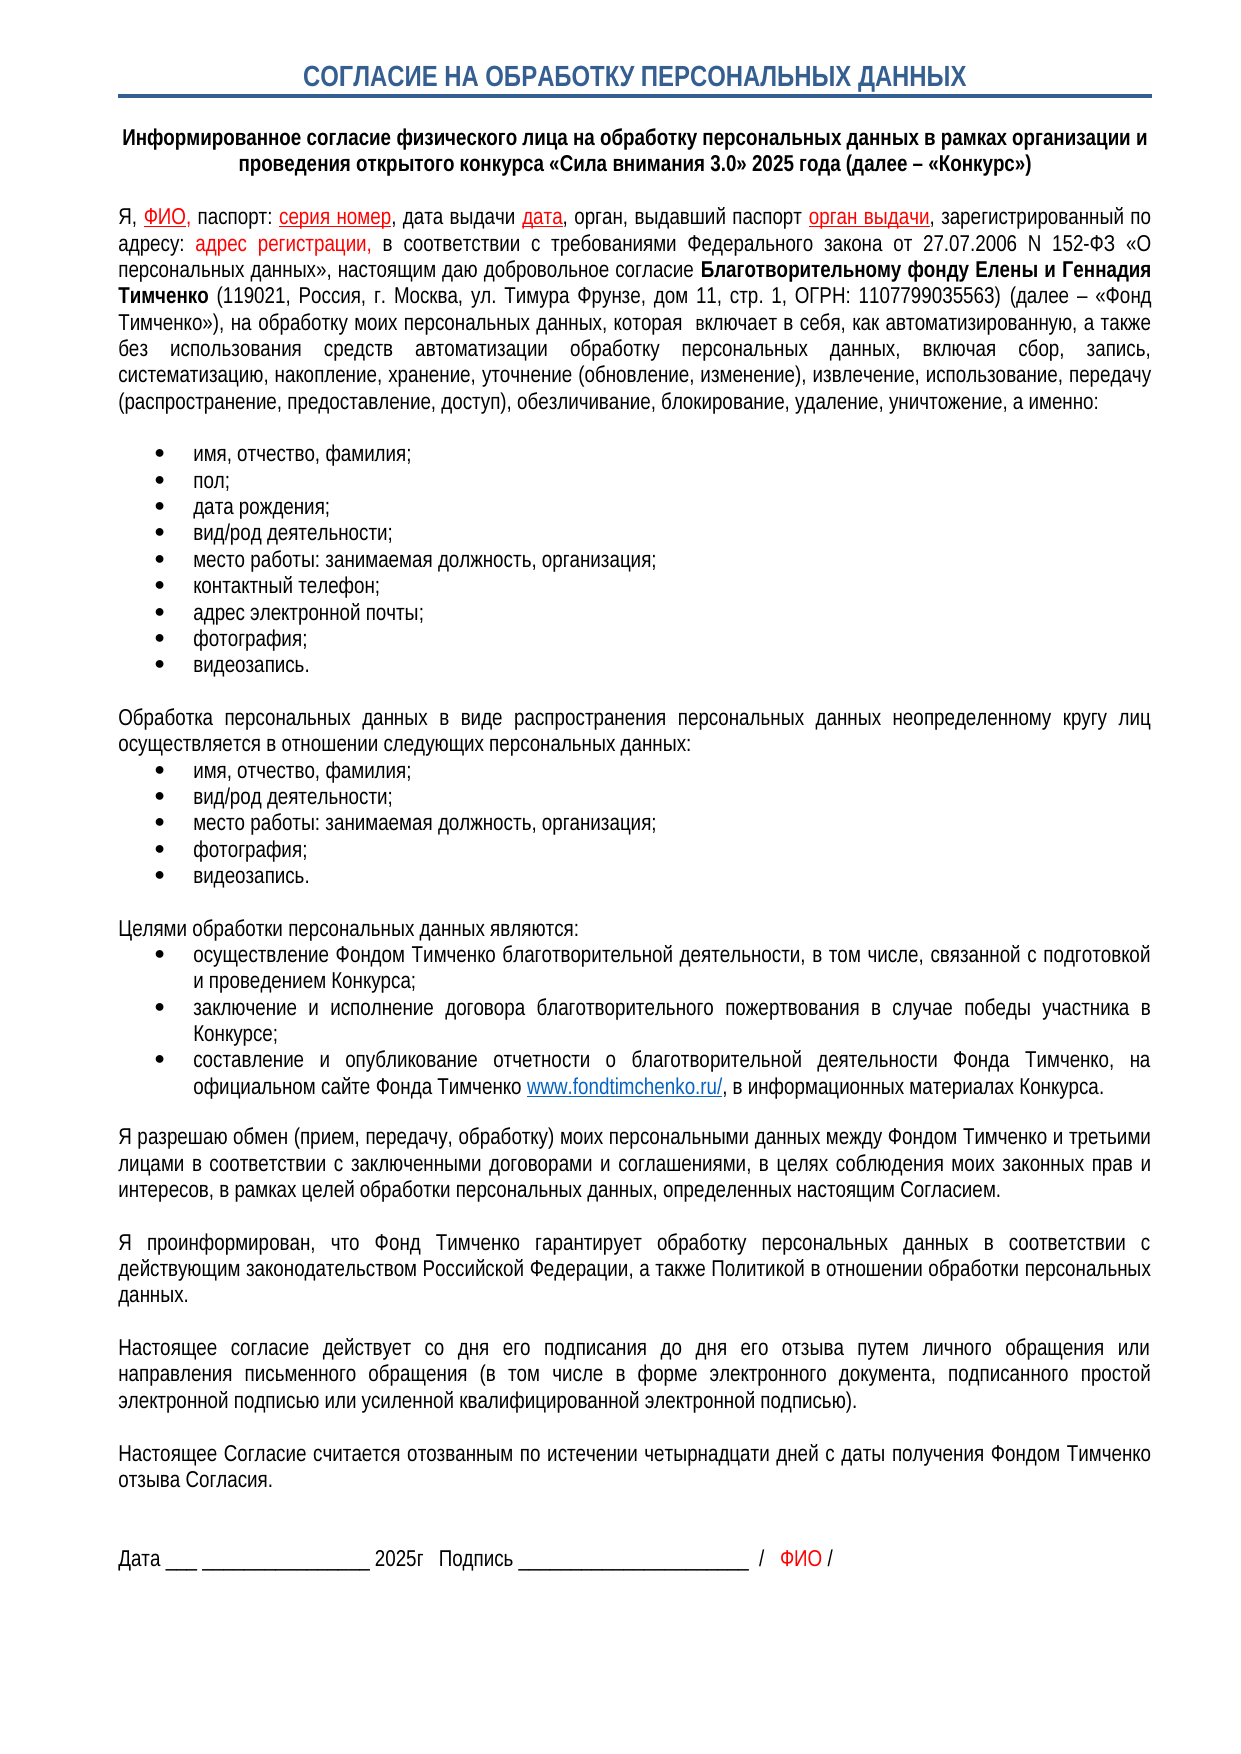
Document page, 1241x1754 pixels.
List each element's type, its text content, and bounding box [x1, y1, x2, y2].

list пол; [156, 467, 1152, 493]
list фотография; [156, 836, 1152, 862]
list место работы: занимаемая должность, организация; [156, 546, 1152, 572]
text Целями обработки персональных данных являются: [118, 915, 1152, 941]
text Информированное согласие физического лица на обработку персональных данных в рамках организации и проведения открытого конкурса «Сила внимания 3.0» 2025 года (далее – «Конкурс») [118, 124, 1152, 177]
list место работы: занимаемая должность, организация; [156, 809, 1152, 836]
list заключение и исполнение договора благотворительного пожертвования в случае победы участника в Конкурсе; [156, 994, 1152, 1046]
text Я, ФИО, паспорт: серия номер, дата выдачи дата, орган, выдавший паспорт орган выдачи, зарегистрированный по адресу: адрес регистрации, в соответствии с требованиями Федерального закона от 27.07.2006 N 152-ФЗ «О персональных данных», настоящим даю добровольное согласие Благотворительному фонду Елены и Геннадия Тимченко (119021, Россия, г. Москва, ул. Тимура Фрунзе, дом 11, стр. 1, ОГРН: 1107799035563) (далее – «Фонд Тимченко»), на обработку моих персональных данных, которая включает в себя, как автоматизированную, а также без использования средств автоматизации обработку персональных данных, включая сбор, запись, систематизацию, накопление, хранение, уточнение (обновление, изменение), извлечение, использование, передачу (распространение, предоставление, доступ), обезличивание, блокирование, удаление, уничтожение, а именно: [118, 203, 1152, 414]
list осуществление Фондом Тимченко благотворительной деятельности, в том числе, связанной с подготовкой и проведением Конкурса; [156, 941, 1152, 994]
list дата рождения; [156, 493, 1152, 519]
list вид/род деятельности; [156, 519, 1152, 546]
list имя, отчество, фамилия; [156, 757, 1152, 783]
text Я разрешаю обмен (прием, передачу, обработку) моих персональными данных между Фондом Тимченко и третьими лицами в соответствии с заключенными договорами и соглашениями, в целях соблюдения моих законных прав и интересов, в рамках целей обработки персональных данных, определенных настоящим Согласием. [118, 1123, 1152, 1202]
list контактный телефон; [156, 572, 1152, 598]
text Я проинформирован, что Фонд Тимченко гарантирует обработку персональных данных в соответствии с действующим законодательством Российской Федерации, а также Политикой в отношении обработки персональных данных. [118, 1229, 1152, 1308]
list СОГЛАСИЕ НА ОБРАБОТКУ ПЕРСОНАЛЬНЫХ ДАННЫХ [118, 59, 1152, 94]
list фотография; [156, 625, 1152, 651]
list видеозапись. [156, 651, 1152, 677]
list видеозапись. [156, 862, 1152, 888]
text Дата ___ ________________ 2025г Подпись ______________________ / ФИО / [118, 1545, 1152, 1571]
text Настоящее Согласие считается отозванным по истечении четырнадцати дней с даты получения Фондом Тимченко отзыва Согласия. [118, 1439, 1152, 1492]
list вид/род деятельности; [156, 783, 1152, 809]
list имя, отчество, фамилия; [156, 440, 1152, 467]
list составление и опубликование отчетности о благотворительной деятельности Фонда Тимченко, на официальном сайте Фонда Тимченко www.fondtimchenko.ru/, в информационных материалах Конкурса. [156, 1046, 1152, 1099]
text Обработка персональных данных в виде распространения персональных данных неопределенному кругу лиц осуществляется в отношении следующих персональных данных: [118, 704, 1152, 757]
text Настоящее согласие действует со дня его подписания до дня его отзыва путем личного обращения или направления письменного обращения (в том числе в форме электронного документа, подписанного простой электронной подписью или усиленной квалифицированной электронной подписью). [118, 1334, 1152, 1413]
list адрес электронной почты; [156, 598, 1152, 625]
